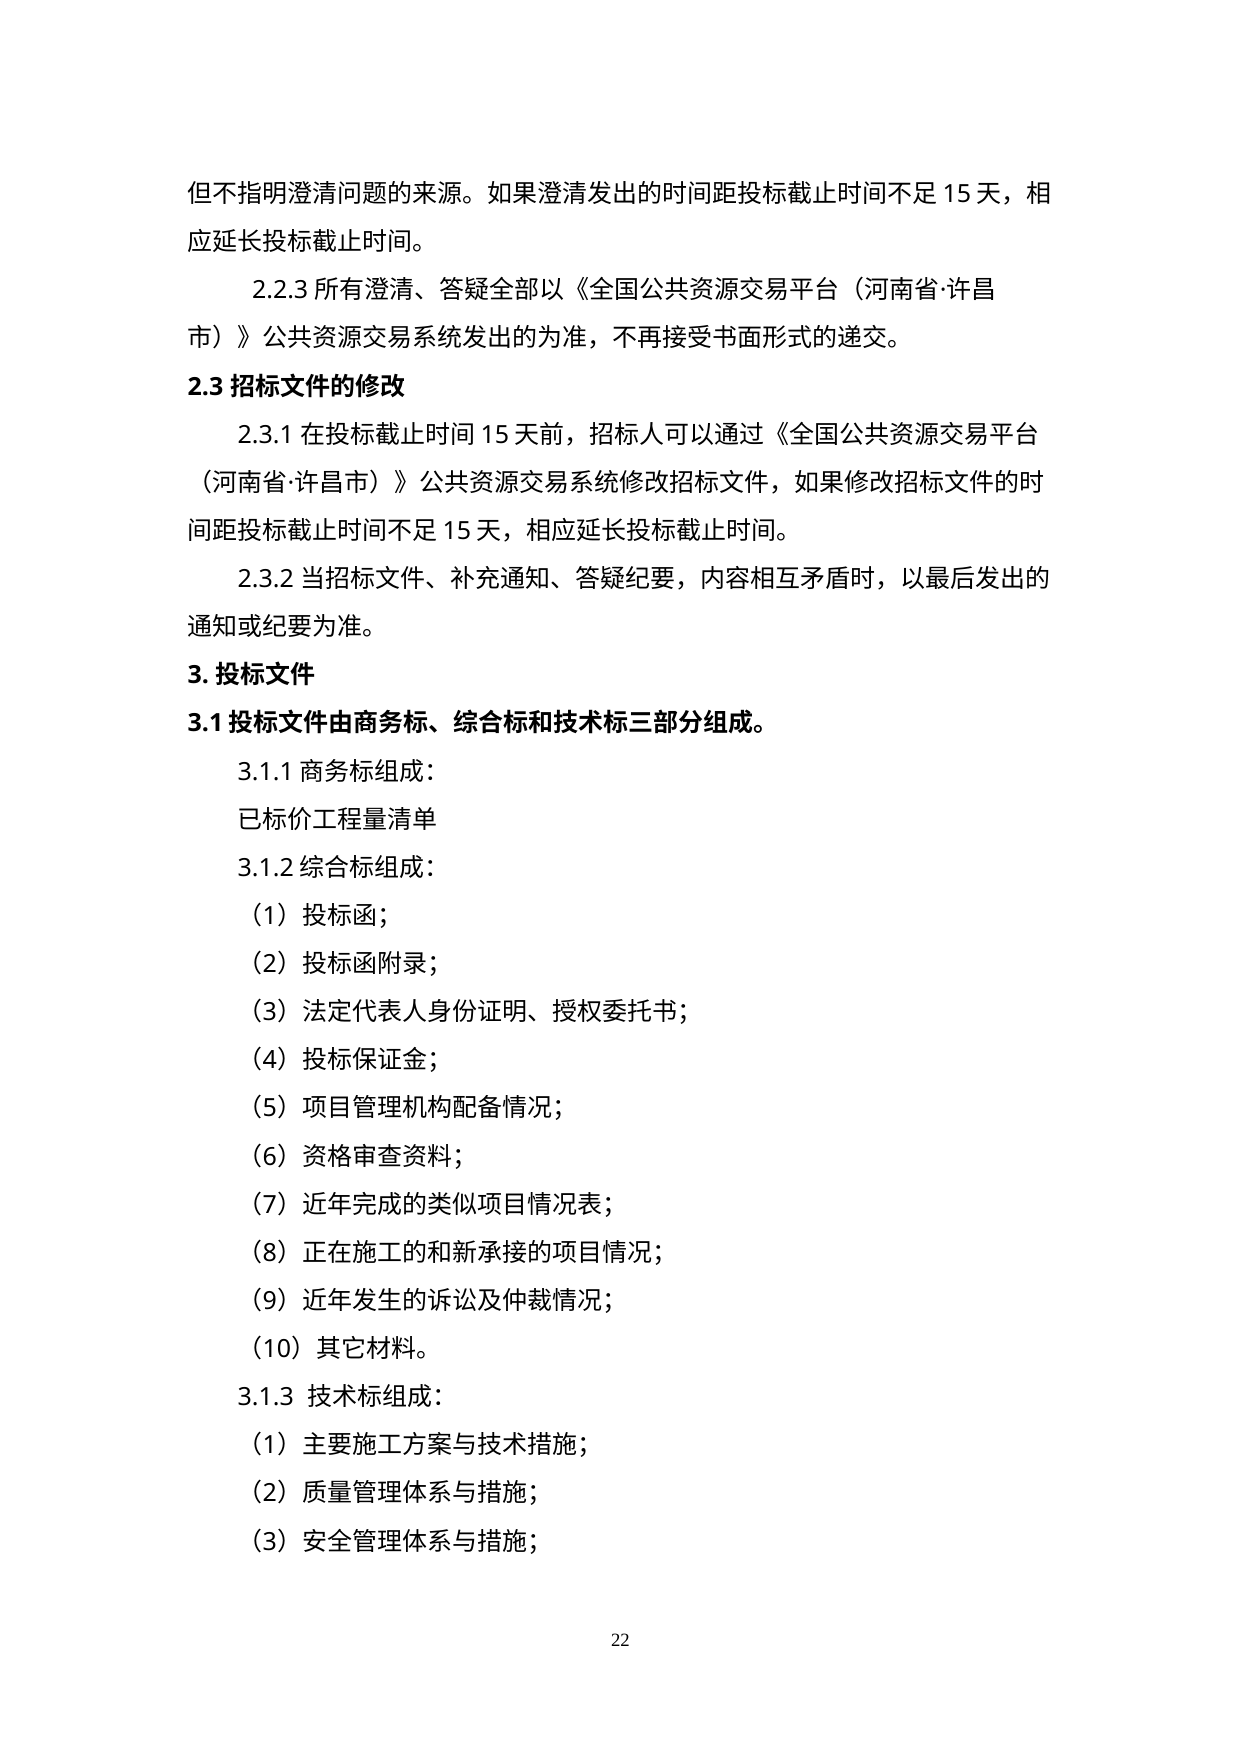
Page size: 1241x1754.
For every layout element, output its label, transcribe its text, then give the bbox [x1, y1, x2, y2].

text （10）其它材料。 [187, 1323, 1053, 1371]
text （9）近年发生的诉讼及仲裁情况； [187, 1274, 1053, 1323]
text （8）正在施工的和新承接的项目情况； [187, 1226, 1053, 1274]
text 3.1投标文件由商务标、综合标和技术标三部分组成。 [187, 697, 1053, 745]
text 3.1.2综合标组成： [187, 841, 1053, 889]
text （3）安全管理体系与措施； [187, 1515, 1053, 1563]
text 已标价工程量清单 [187, 793, 1053, 841]
text 3.1.1商务标组成： [187, 745, 1053, 793]
text （5）项目管理机构配备情况； [187, 1082, 1053, 1130]
text 3.1.3 技术标组成： [187, 1371, 1053, 1419]
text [187, 168, 1053, 264]
text （7）近年完成的类似项目情况表； [187, 1178, 1053, 1226]
text 2.3.2 当招标文件、补充通知、答疑纪要，内容相互矛盾时，以最后发出的通知或纪要为准。 [187, 553, 1053, 649]
text （6）资格审查资料； [187, 1130, 1053, 1178]
text （2）投标函附录； [187, 938, 1053, 986]
text 2.3.1 在投标截止时间15天前，招标人可以通过《全国公共资源交易平台（河南省·许昌市）》公共资源交易系统修改招标文件，如果修改招标文件的时间距投标截止时间不足15天，相应延长投标截止时间。 [187, 408, 1053, 553]
text （2）质量管理体系与措施； [187, 1467, 1053, 1515]
text 2.2.3 所有澄清、答疑全部以《全国公共资源交易平台（河南省·许昌市）》公共资源交易系统发出的为准，不再接受书面形式的递交。 [187, 264, 1053, 360]
text 2.3 招标文件的修改 [187, 360, 1053, 408]
text （1）投标函； [187, 889, 1053, 938]
text 3. 投标文件 [187, 649, 1053, 697]
text （4）投标保证金； [187, 1034, 1053, 1082]
text （3）法定代表人身份证明、授权委托书； [187, 986, 1053, 1034]
text （1）主要施工方案与技术措施； [187, 1419, 1053, 1467]
